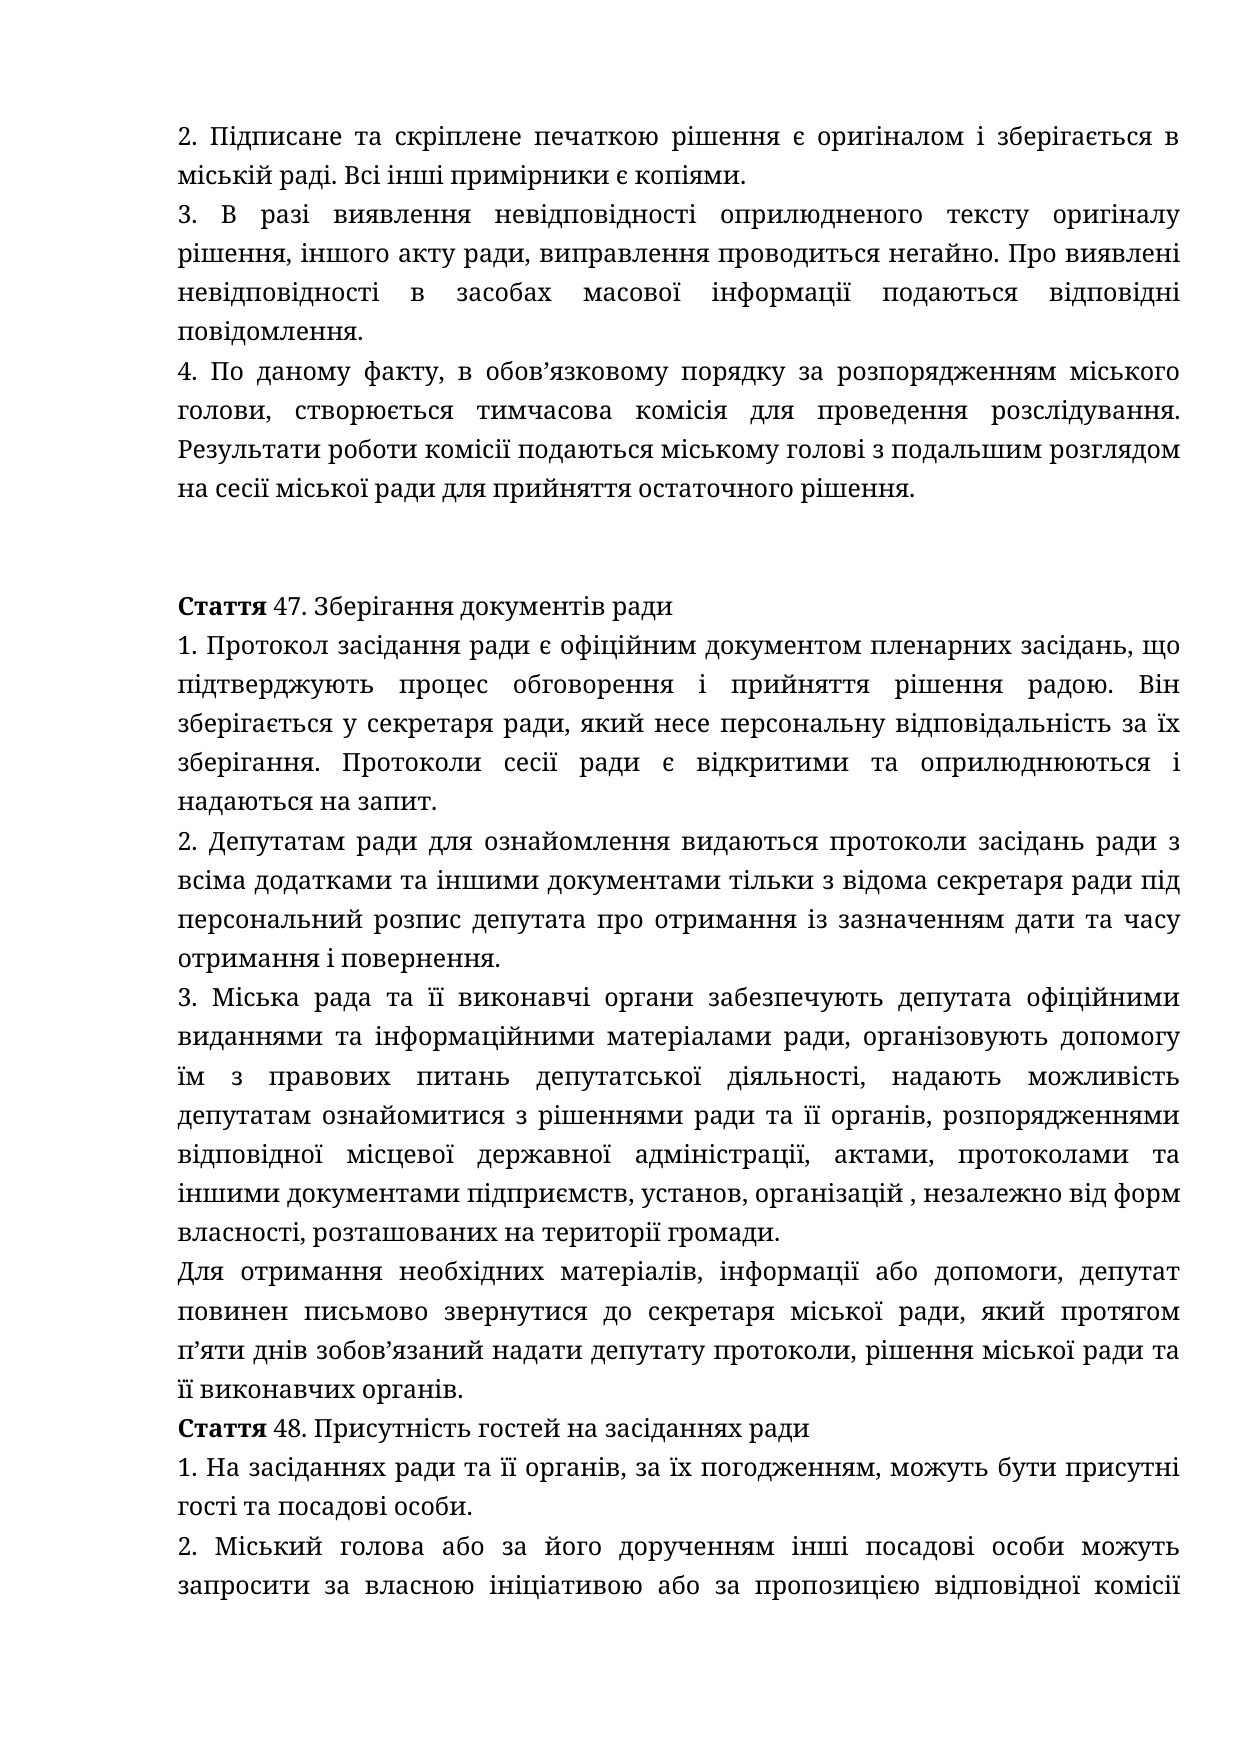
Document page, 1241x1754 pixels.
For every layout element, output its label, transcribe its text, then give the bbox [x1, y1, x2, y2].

text 4. По даному факту, в обов’язковому порядку за розпорядженням міського голови, створюється тимчасова комісія для проведення розслідування. Результати роботи комісії подаються міському голові з подальшим розглядом на сесії міської ради для прийняття остаточного рішення. [177, 353, 1181, 505]
text 1. Протокол засідання ради є офіційним документом пленарних засідань, що підтверджують процес обговорення і прийняття рішення радою. Він зберігається у секретаря ради, який несе персональну відповідальність за їх зберігання. Протоколи сесії ради є відкритими та оприлюднюються і надаються на запит. [177, 627, 1181, 818]
text Для отримання необхідних матеріалів, інформації або допомоги, депутат повинен письмово звернутися до секретаря міської ради, який протягом п’яти днів зобов’язаний надати депутату протоколи, рішення міської ради та її виконавчих органів. [177, 1254, 1181, 1406]
text 2. Підписане та скріплене печаткою рішення є оригіналом і зберігається в міській раді. Всі інші примірники є копіями. [177, 118, 1181, 191]
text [177, 1528, 1181, 1601]
text 1. На засіданнях ради та її органів, за їх погодженням, можуть бути присутні гості та посадові особи. [177, 1450, 1181, 1523]
text 3. В разі виявлення невідповідності оприлюдненого тексту оригіналу рішення, іншого акту ради, виправлення проводиться негайно. Про виявлені невідповідності в засобах масової інформації подаються відповідні повідомлення. [177, 196, 1181, 348]
text Стаття 48. Присутність гостей на засіданнях ради [177, 1411, 1181, 1445]
text 2. Депутатам ради для ознайомлення видаються протоколи засідань ради з всіма додатками та іншими документами тільки з відома секретаря ради під персональний розпис депутата про отримання із зазначенням дати та часу отримання і повернення. [177, 823, 1181, 975]
text Стаття 47. Зберігання документів ради [177, 588, 1181, 622]
text 3. Міська рада та її виконавчі органи забезпечують депутата офіційними виданнями та інформаційними матеріалами ради, організовують допомогу їм з правових питань депутатської діяльності, надають можливість депутатам ознайомитися з рішеннями ради та її органів, розпорядженнями відповідної місцевої державної адміністрації, актами, протоколами та іншими документами підприємств, установ, організацій , незалежно від форм власності, розташованих на території громади. [177, 980, 1181, 1249]
